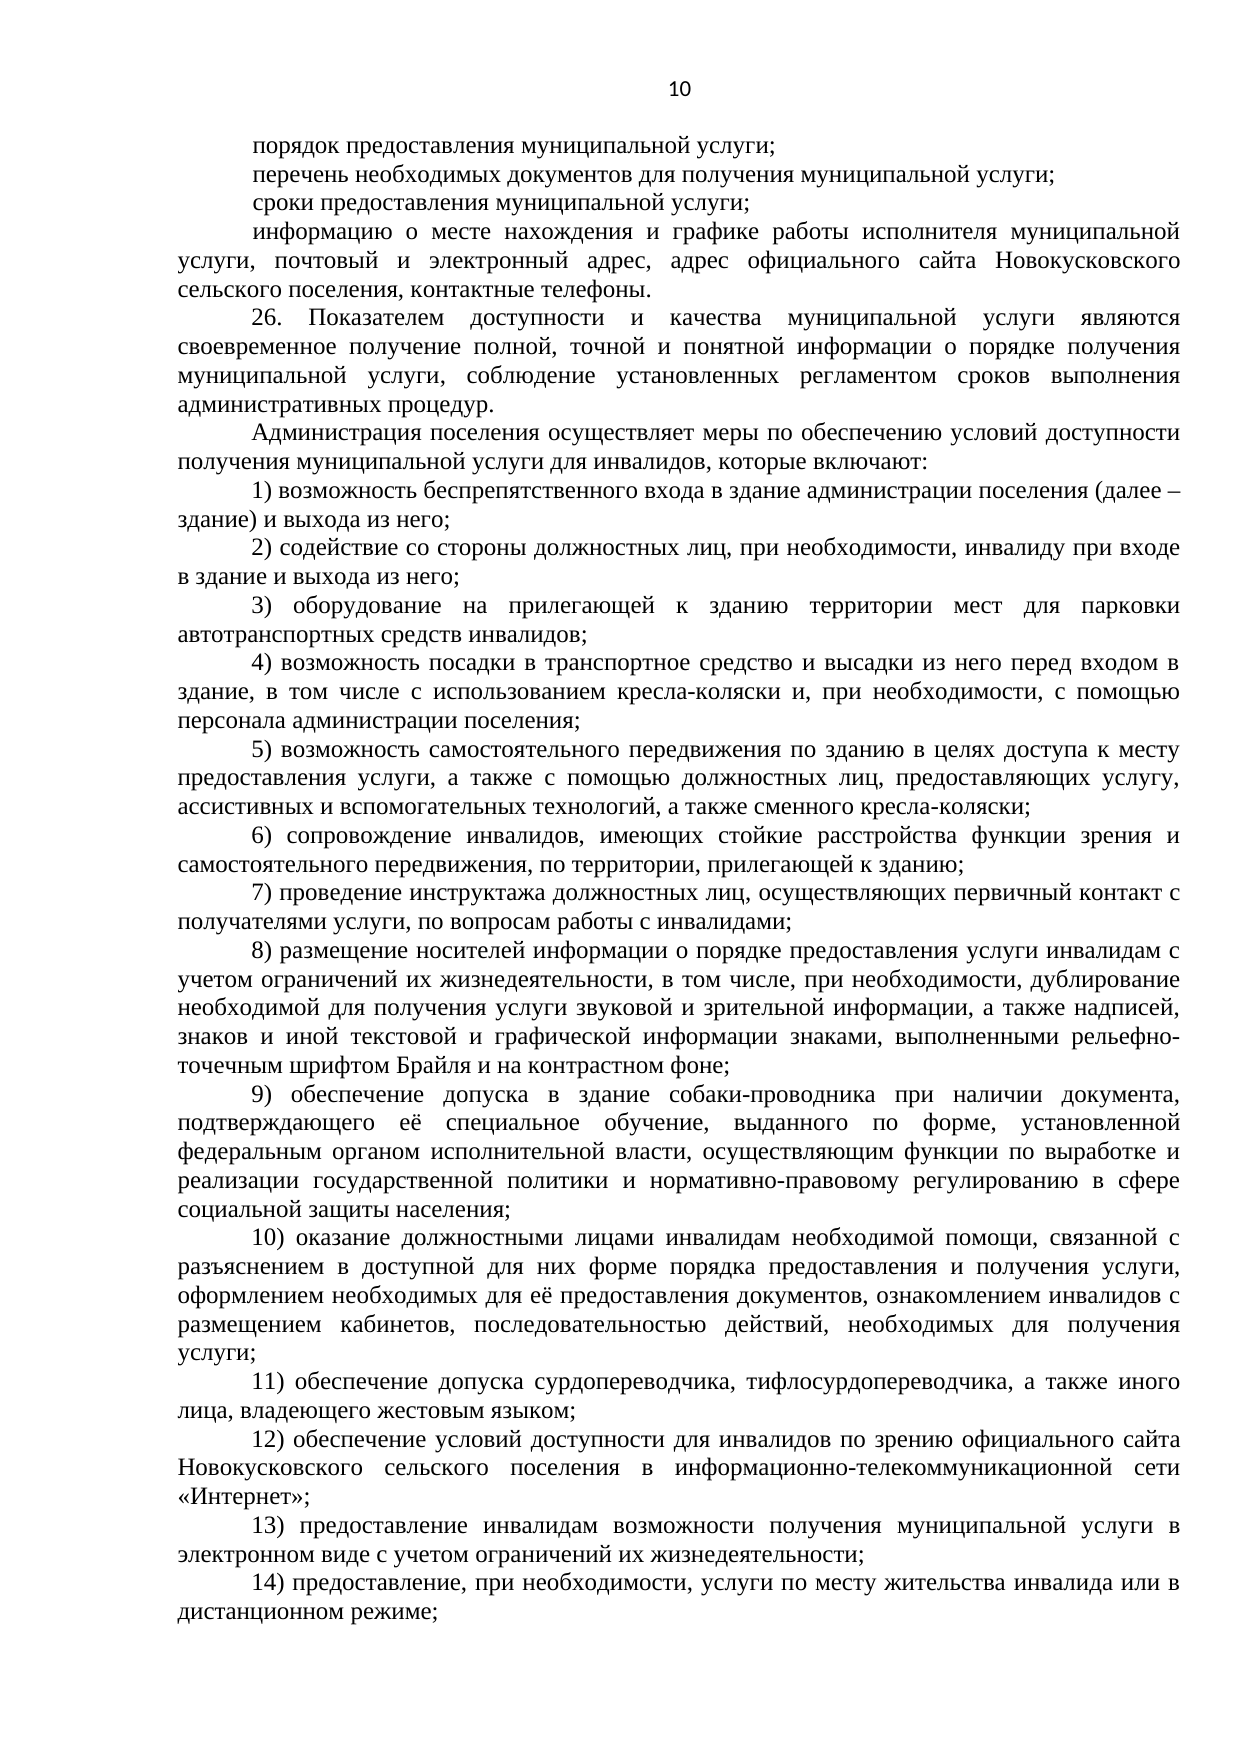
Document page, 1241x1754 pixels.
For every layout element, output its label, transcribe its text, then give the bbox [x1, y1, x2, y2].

text порядок предоставления муниципальной услуги; [177, 130, 1181, 159]
text 26. Показателем доступности и качества муниципальной услуги являются своевременное получение полной, точной и понятной информации о порядке получения муниципальной услуги, соблюдение установленных регламентом сроков выполнения административных процедур. [177, 302, 1181, 417]
text сроки предоставления муниципальной услуги; [177, 187, 1181, 216]
text 2) содействие со стороны должностных лиц, при необходимости, инвалиду при входе в здание и выхода из него; [177, 532, 1181, 590]
text 6) сопровождение инвалидов, имеющих стойкие расстройства функции зрения и самостоятельного передвижения, по территории, прилегающей к зданию; [177, 820, 1181, 877]
text информацию о месте нахождения и графике работы исполнителя муниципальной услуги, почтовый и электронный адрес, адрес официального сайта Новокусковского сельского поселения, контактные телефоны. [177, 216, 1181, 302]
text 3) оборудование на прилегающей к зданию территории мест для парковки автотранспортных средств инвалидов; [177, 590, 1181, 647]
text 7) проведение инструктажа должностных лиц, осуществляющих первичный контакт с получателями услуги, по вопросам работы с инвалидами; [177, 877, 1181, 935]
text 8) размещение носителей информации о порядке предоставления услуги инвалидам с учетом ограничений их жизнедеятельности, в том числе, при необходимости, дублирование необходимой для получения услуги звуковой и зрительной информации, а также надписей, знаков и иной текстовой и графической информации знаками, выполненными рельефно-точечным шрифтом Брайля и на контрастном фоне; [177, 935, 1181, 1079]
text Администрация поселения осуществляет меры по обеспечению условий доступности получения муниципальной услуги для инвалидов, которые включают: [177, 417, 1181, 475]
text 12) обеспечение условий доступности для инвалидов по зрению официального сайта Новокусковского сельского поселения в информационно-телекоммуникационной сети «Интернет»; [177, 1424, 1181, 1510]
text 10) оказание должностными лицами инвалидам необходимой помощи, связанной с разъяснением в доступной для них форме порядка предоставления и получения услуги, оформлением необходимых для её предоставления документов, ознакомлением инвалидов с размещением кабинетов, последовательностью действий, необходимых для получения услуги; [177, 1222, 1181, 1366]
text 5) возможность самостоятельного передвижения по зданию в целях доступа к месту предоставления услуги, а также с помощью должностных лиц, предоставляющих услугу, ассистивных и вспомогательных технологий, а также сменного кресла-коляски; [177, 734, 1181, 820]
text 13) предоставление инвалидам возможности получения муниципальной услуги в электронном виде с учетом ограничений их жизнедеятельности; [177, 1510, 1181, 1567]
text 4) возможность посадки в транспортное средство и высадки из него перед входом в здание, в том числе с использованием кресла-коляски и, при необходимости, с помощью персонала администрации поселения; [177, 647, 1181, 734]
text 11) обеспечение допуска сурдопереводчика, тифлосурдопереводчика, а также иного лица, владеющего жестовым языком; [177, 1366, 1181, 1424]
text 1) возможность беспрепятственного входа в здание администрации поселения (далее – здание) и выхода из него; [177, 475, 1181, 532]
text перечень необходимых документов для получения муниципальной услуги; [177, 159, 1181, 187]
text 9) обеспечение допуска в здание собаки-проводника при наличии документа, подтверждающего её специальное обучение, выданного по форме, установленной федеральным органом исполнительной власти, осуществляющим функции по выработке и реализации государственной политики и нормативно-правовому регулированию в сфере социальной защиты населения; [177, 1079, 1181, 1222]
text 14) предоставление, при необходимости, услуги по месту жительства инвалида или в дистанционном режиме; [177, 1567, 1181, 1625]
